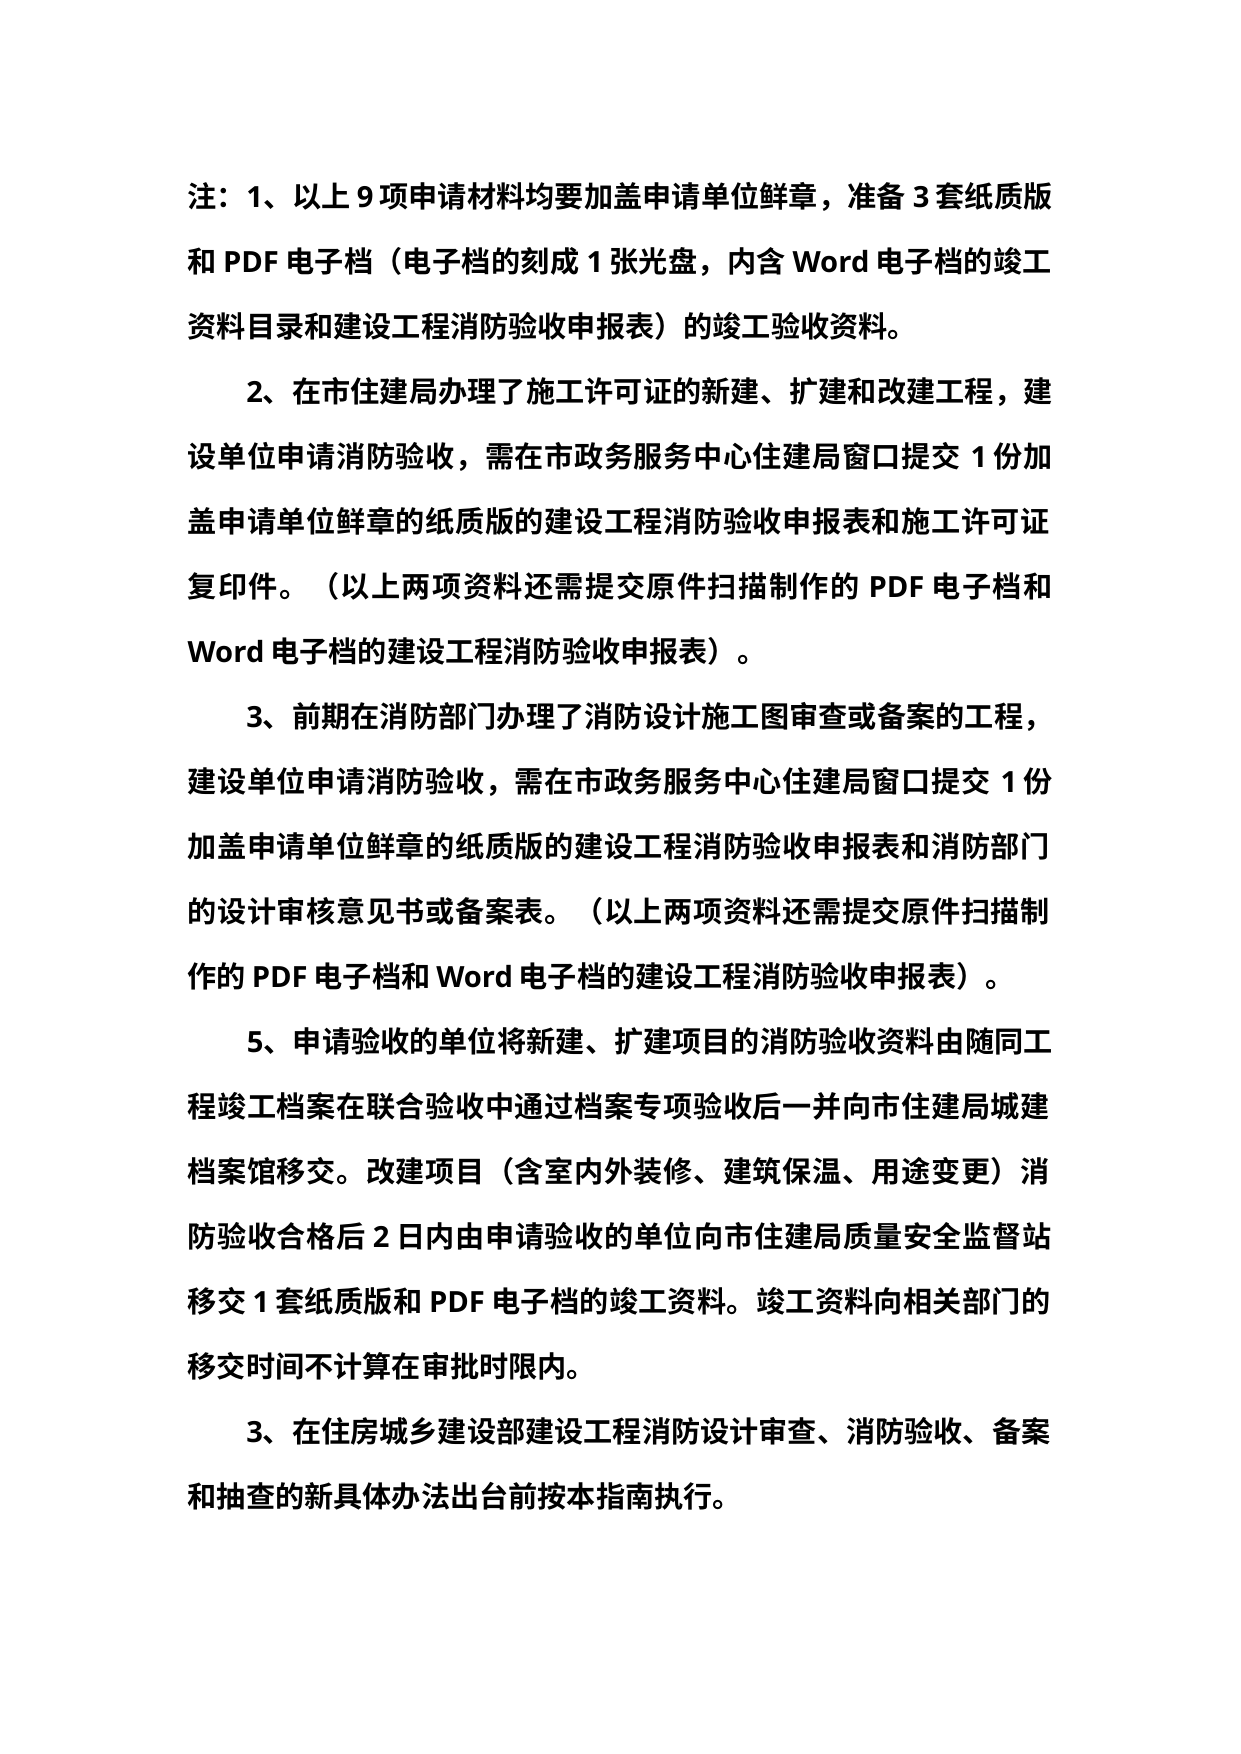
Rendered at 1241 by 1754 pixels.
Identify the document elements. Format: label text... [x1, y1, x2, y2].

list 前期在消防部门办理了消防设计施工图审查或备案的工程，建设单位申请消防验收，需在市政务服务中心住建局窗口提交1份加盖申请单位鲜章的纸质版的建设工程消防验收申报表和消防部门的设计审核意见书或备案表。（以上两项资料还需提交原件扫描制作的PDF电子档和Word电子档的建设工程消防验收申报表）。 [187, 682, 1053, 1007]
text 注：1、以上9项申请材料均要加盖申请单位鲜章，准备3套纸质版和PDF电子档（电子档的刻成1张光盘，内含Word电子档的竣工资料目录和建设工程消防验收申报表）的竣工验收资料。 [187, 162, 1053, 357]
list 5、申请验收的单位将新建、扩建项目的消防验收资料由随同工程竣工档案在联合验收中通过档案专项验收后一并向市住建局城建档案馆移交。改建项目（含室内外装修、建筑保温、用途变更）消防验收合格后2日内由申请验收的单位向市住建局质量安全监督站移交1套纸质版和PDF电子档的竣工资料。竣工资料向相关部门的移交时间不计算在审批时限内。 [187, 1007, 1053, 1397]
text 3、在住房城乡建设部建设工程消防设计审查、消防验收、备案和抽查的新具体办法出台前按本指南执行。 [187, 1397, 1053, 1527]
list 在市住建局办理了施工许可证的新建、扩建和改建工程，建设单位申请消防验收，需在市政务服务中心住建局窗口提交1份加盖申请单位鲜章的纸质版的建设工程消防验收申报表和施工许可证复印件。（以上两项资料还需提交原件扫描制作的PDF电子档和Word电子档的建设工程消防验收申报表）。 [187, 357, 1053, 682]
